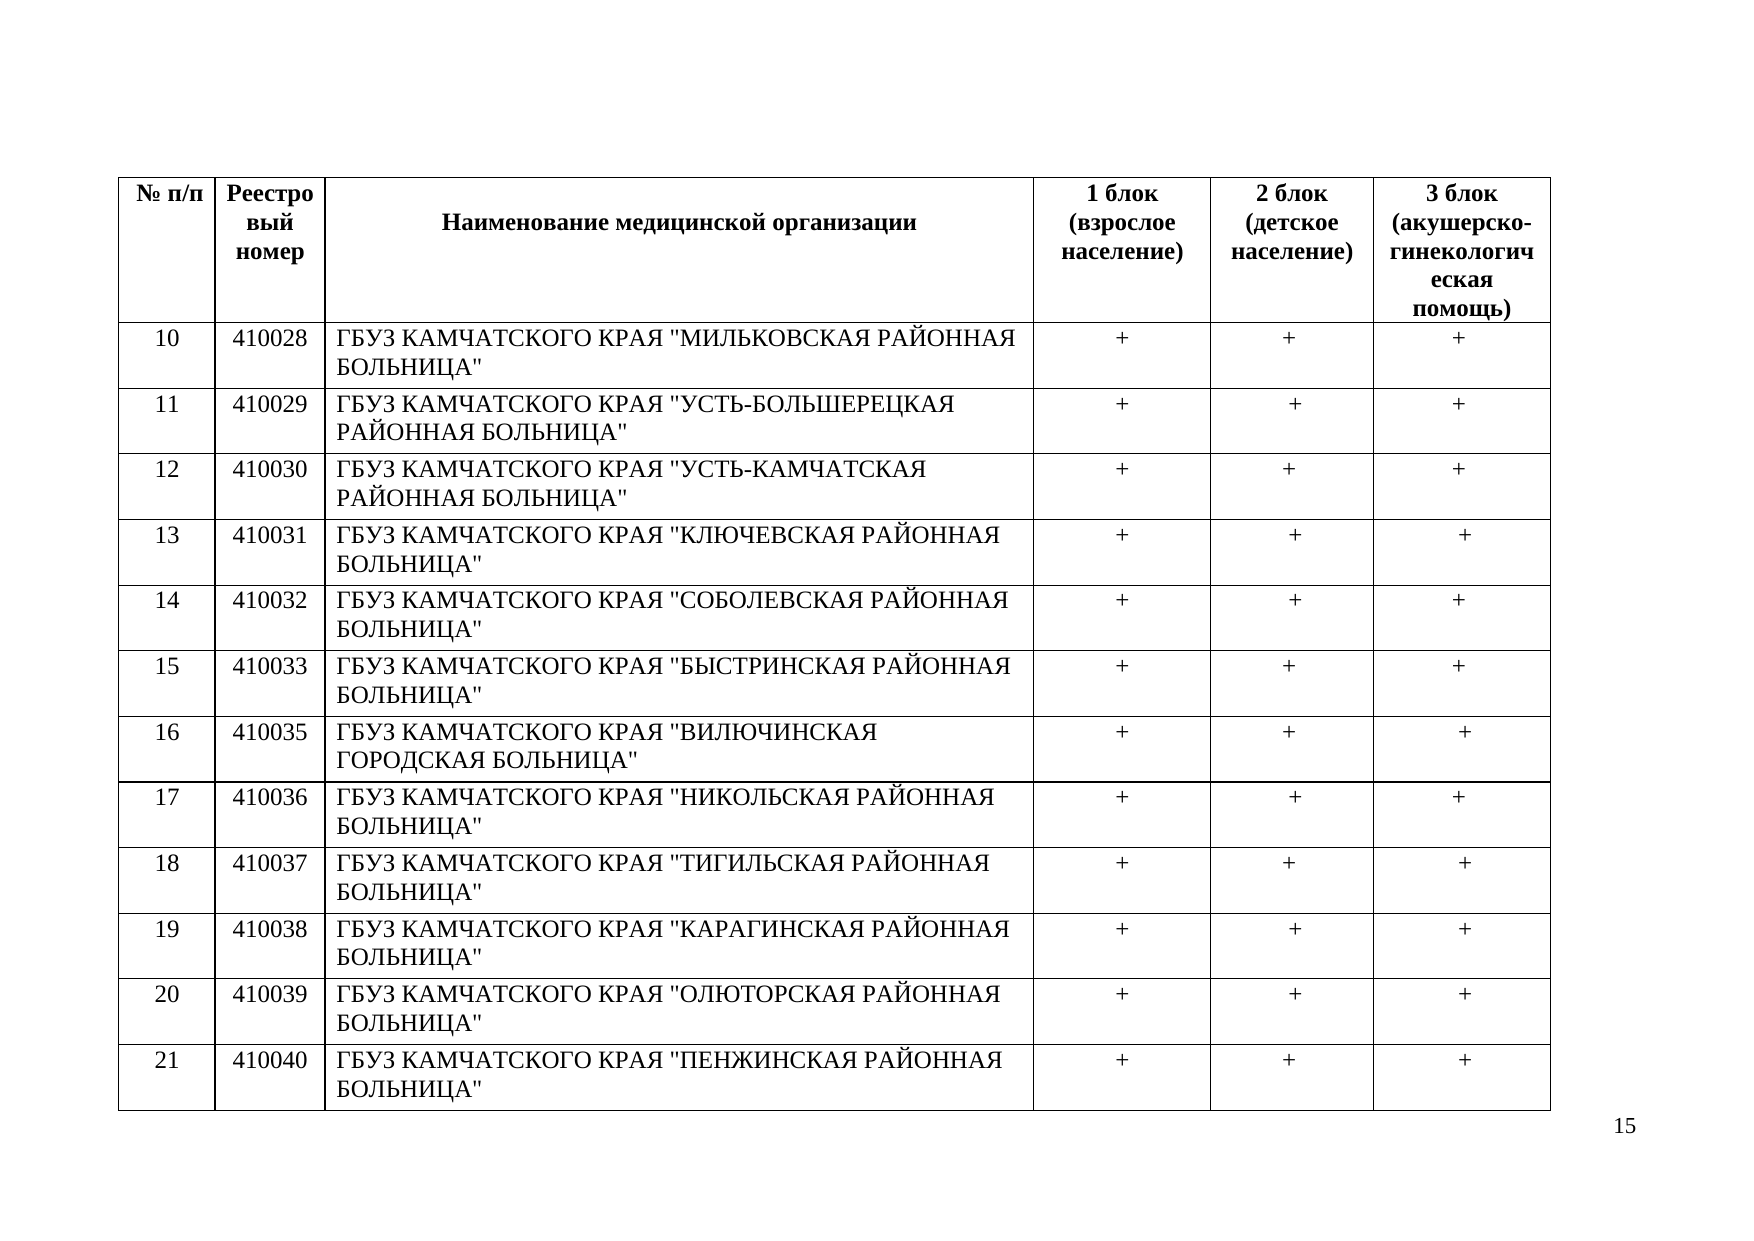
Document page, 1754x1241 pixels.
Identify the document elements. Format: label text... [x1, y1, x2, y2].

table_cell + [1034, 717, 1210, 781]
table_cell + [1374, 848, 1550, 913]
table_cell + [1374, 717, 1550, 781]
table_cell + [1211, 586, 1373, 650]
table_cell + [1211, 520, 1373, 584]
table_cell + [1034, 914, 1210, 978]
table_cell 410031 [216, 520, 324, 584]
table_cell 410040 [216, 1045, 324, 1109]
table_cell + [1211, 717, 1373, 781]
table_cell 410039 [216, 979, 324, 1044]
table_cell 21 [119, 1045, 214, 1109]
table_cell + [1374, 454, 1550, 519]
table_cell 410033 [216, 651, 324, 716]
table_cell + [1374, 783, 1550, 847]
table_cell + [1374, 651, 1550, 716]
table_header № п/п [119, 178, 214, 322]
table_header Наименование медицинской организации [326, 178, 1033, 322]
table_cell 14 [119, 586, 214, 650]
table_cell + [1211, 651, 1373, 716]
table_cell 410035 [216, 717, 324, 781]
table_cell + [1034, 1045, 1210, 1109]
table_cell + [1034, 979, 1210, 1044]
table_cell ГБУЗ КАМЧАТСКОГО КРАЯ "БЫСТРИНСКАЯ РАЙОННАЯ БОЛЬНИЦА" [326, 651, 1033, 716]
table_cell ГБУЗ КАМЧАТСКОГО КРАЯ "НИКОЛЬСКАЯ РАЙОННАЯ БОЛЬНИЦА" [326, 783, 1033, 847]
table_cell + [1034, 323, 1210, 388]
table_cell 19 [119, 914, 214, 978]
table_header 1 блок (взрослое население) [1034, 178, 1210, 322]
table_cell ГБУЗ КАМЧАТСКОГО КРАЯ "КАРАГИНСКАЯ РАЙОННАЯ БОЛЬНИЦА" [326, 914, 1033, 978]
table_cell + [1211, 323, 1373, 388]
table_cell 410032 [216, 586, 324, 650]
table_cell ГБУЗ КАМЧАТСКОГО КРАЯ "ТИГИЛЬСКАЯ РАЙОННАЯ БОЛЬНИЦА" [326, 848, 1033, 913]
table_cell 16 [119, 717, 214, 781]
table_cell 410038 [216, 914, 324, 978]
table_cell + [1211, 783, 1373, 847]
table_cell ГБУЗ КАМЧАТСКОГО КРАЯ "МИЛЬКОВСКАЯ РАЙОННАЯ БОЛЬНИЦА" [326, 323, 1033, 388]
table_cell + [1034, 848, 1210, 913]
table_cell + [1211, 914, 1373, 978]
table_cell + [1034, 520, 1210, 584]
table_cell + [1374, 323, 1550, 388]
table_cell + [1374, 979, 1550, 1044]
table_cell + [1374, 914, 1550, 978]
table_cell 18 [119, 848, 214, 913]
table_cell + [1374, 586, 1550, 650]
table_header 2 блок (детское население) [1211, 178, 1373, 322]
table_cell + [1034, 454, 1210, 519]
table_cell + [1034, 586, 1210, 650]
table_cell + [1034, 389, 1210, 453]
table_header 3 блок (акушерско-гинекологическая помощь) [1374, 178, 1550, 322]
table_cell 12 [119, 454, 214, 519]
table_cell 410036 [216, 783, 324, 847]
table_cell + [1211, 979, 1373, 1044]
table_cell 13 [119, 520, 214, 584]
table_cell 20 [119, 979, 214, 1044]
table_header Реестровый номер [216, 178, 324, 322]
table_cell + [1374, 1045, 1550, 1109]
table_cell ГБУЗ КАМЧАТСКОГО КРАЯ "УСТЬ-БОЛЬШЕРЕЦКАЯ РАЙОННАЯ БОЛЬНИЦА" [326, 389, 1033, 453]
table_cell + [1211, 1045, 1373, 1109]
table_cell + [1034, 651, 1210, 716]
table_cell 10 [119, 323, 214, 388]
table_cell + [1211, 848, 1373, 913]
table_cell ГБУЗ КАМЧАТСКОГО КРАЯ "ОЛЮТОРСКАЯ РАЙОННАЯ БОЛЬНИЦА" [326, 979, 1033, 1044]
table_cell + [1211, 454, 1373, 519]
table_cell + [1374, 389, 1550, 453]
table_cell 11 [119, 389, 214, 453]
table_cell ГБУЗ КАМЧАТСКОГО КРАЯ "СОБОЛЕВСКАЯ РАЙОННАЯ БОЛЬНИЦА" [326, 586, 1033, 650]
table_cell ГБУЗ КАМЧАТСКОГО КРАЯ "КЛЮЧЕВСКАЯ РАЙОННАЯ БОЛЬНИЦА" [326, 520, 1033, 584]
table_cell + [1034, 783, 1210, 847]
table_cell 410037 [216, 848, 324, 913]
table_cell ГБУЗ КАМЧАТСКОГО КРАЯ "УСТЬ-КАМЧАТСКАЯ РАЙОННАЯ БОЛЬНИЦА" [326, 454, 1033, 519]
table_cell 410030 [216, 454, 324, 519]
table_cell 410028 [216, 323, 324, 388]
table_cell + [1374, 520, 1550, 584]
table_cell ГБУЗ КАМЧАТСКОГО КРАЯ "ПЕНЖИНСКАЯ РАЙОННАЯ БОЛЬНИЦА" [326, 1045, 1033, 1109]
table_cell 15 [119, 651, 214, 716]
table_cell + [1211, 389, 1373, 453]
table_cell 17 [119, 783, 214, 847]
table_cell 410029 [216, 389, 324, 453]
table_cell ГБУЗ КАМЧАТСКОГО КРАЯ "ВИЛЮЧИНСКАЯ ГОРОДСКАЯ БОЛЬНИЦА" [326, 717, 1033, 781]
